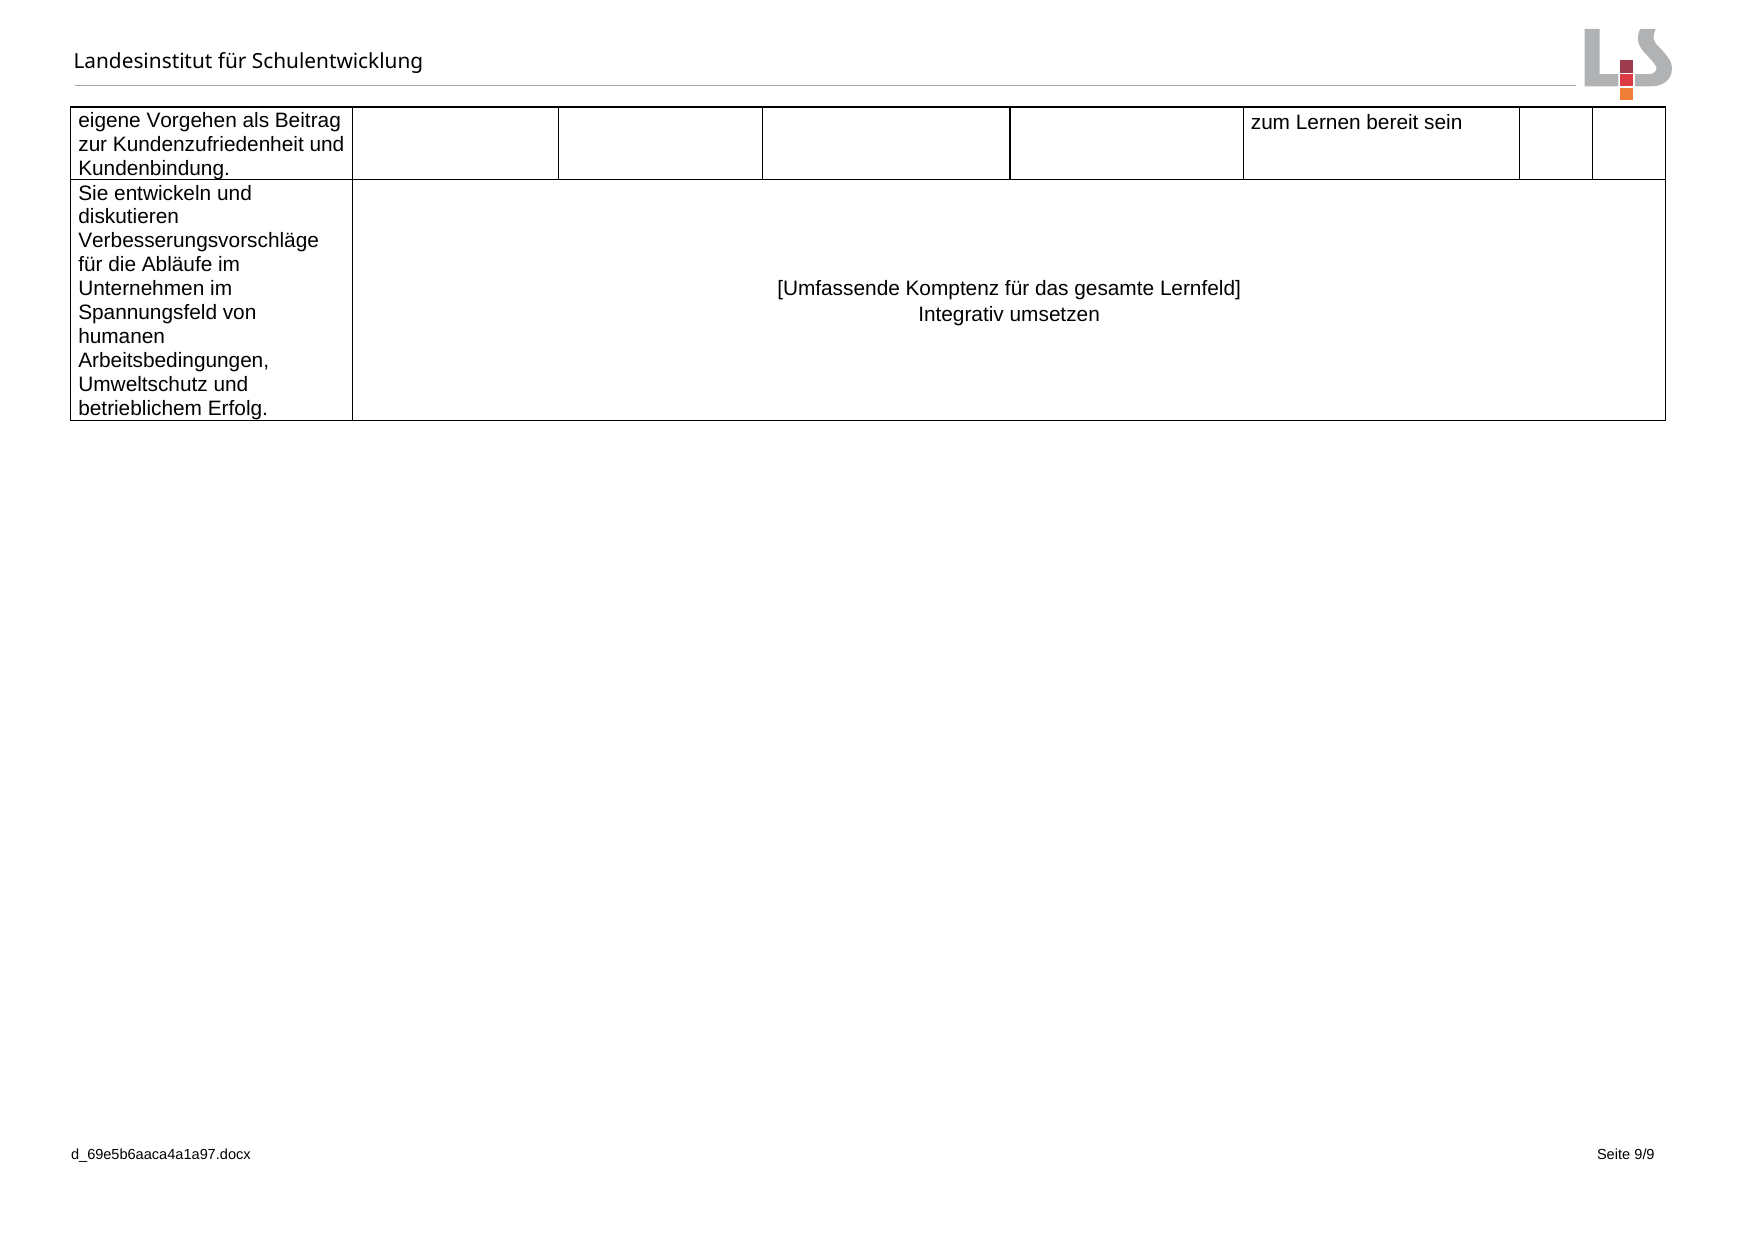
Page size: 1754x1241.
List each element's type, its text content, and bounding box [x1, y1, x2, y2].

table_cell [1011, 108, 1243, 179]
table_cell [353, 108, 558, 179]
table_cell [Umfassende Komptenz für das gesamte Lernfeld] Integrativ umsetzen [353, 180, 1665, 420]
table_cell [1520, 108, 1592, 179]
table_cell Sie entwickeln und diskutieren Verbesserungsvorschläge für die Abläufe im Unternehmen im Spannungsfeld von humanen Arbeitsbedingungen, Umweltschutz und betrieblichem Erfolg. [71, 180, 352, 420]
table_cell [763, 108, 1009, 179]
table_cell 03 [1593, 108, 1665, 179]
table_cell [71, 108, 352, 179]
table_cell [1244, 108, 1519, 179]
table_cell [559, 108, 762, 179]
